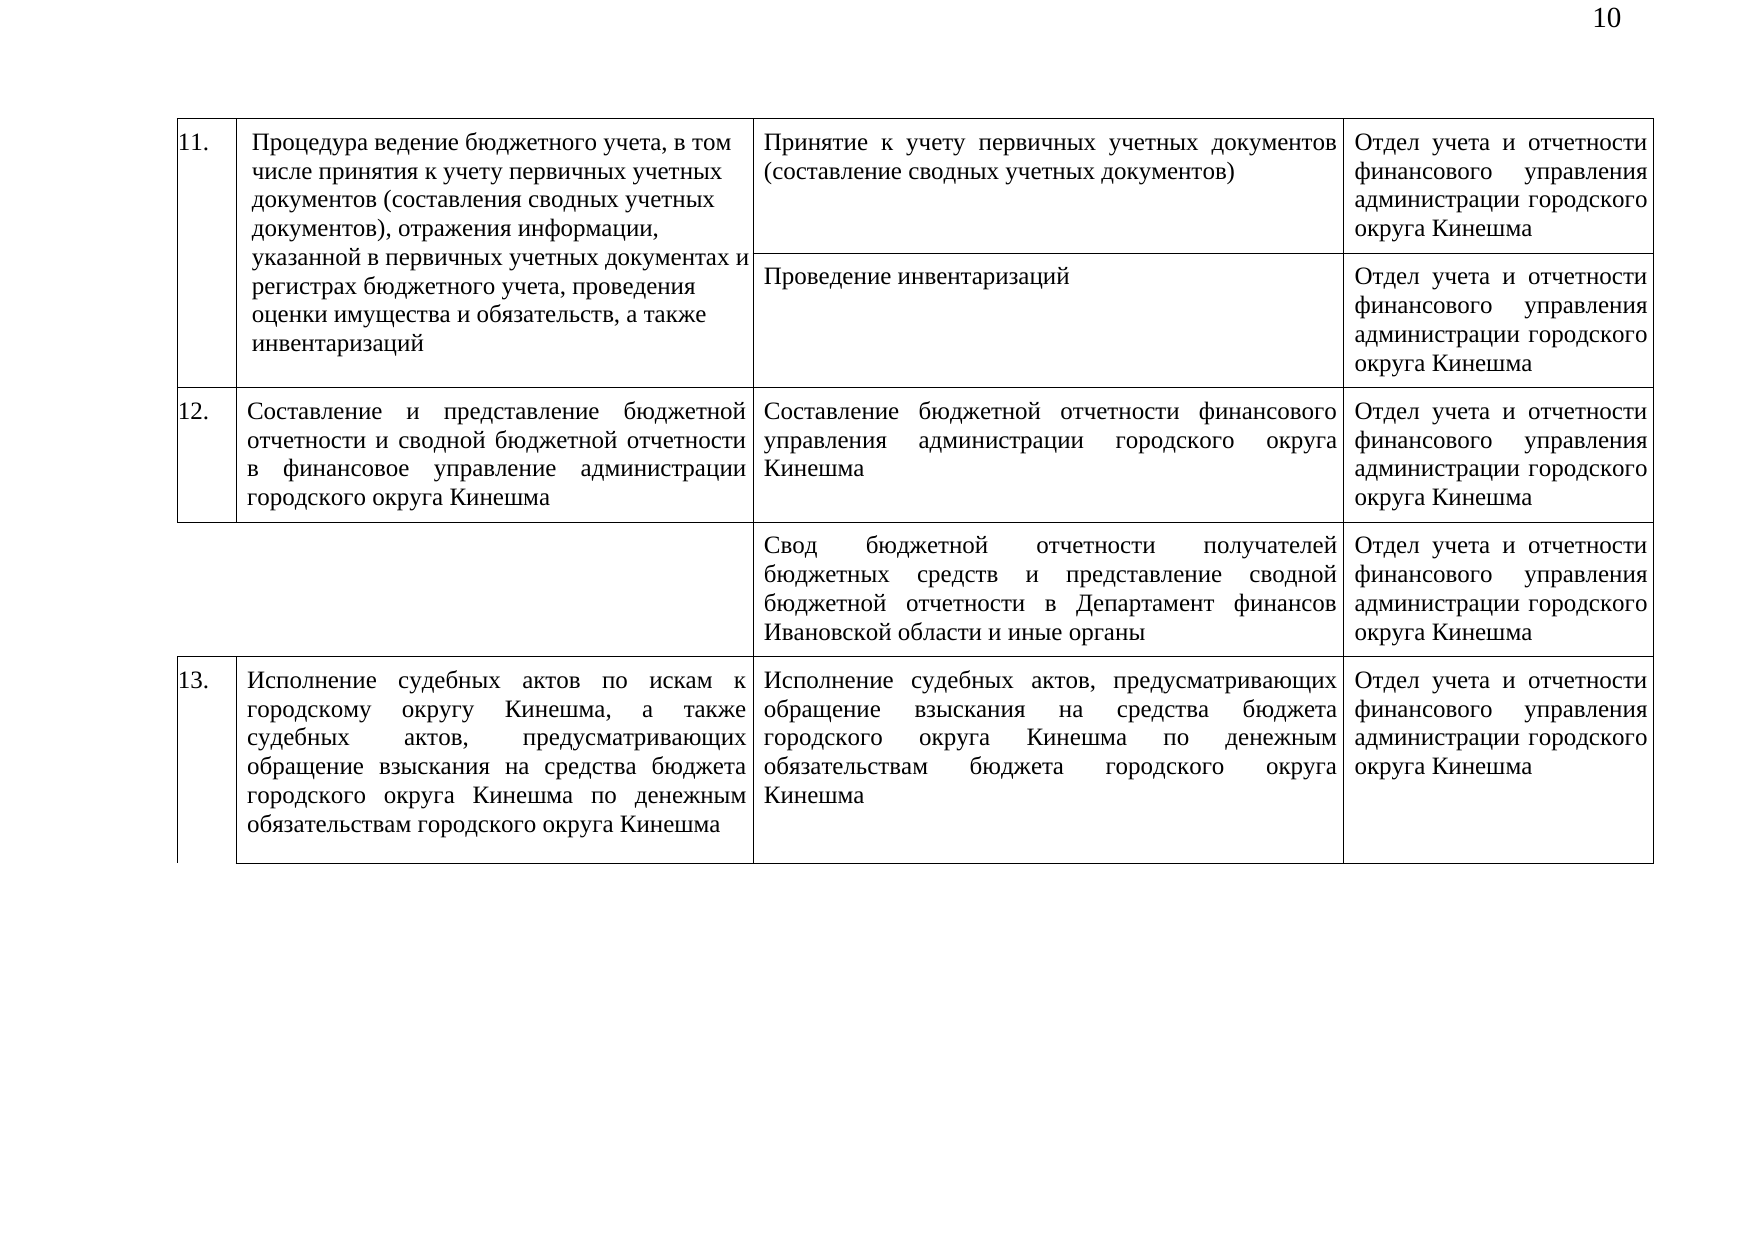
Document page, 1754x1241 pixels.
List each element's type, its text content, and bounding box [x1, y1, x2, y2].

table_cell Составление бюджетной отчетности финансового управления администрации городского округа Кинешма [754, 388, 1343, 522]
table_cell 11. [178, 119, 236, 387]
table_cell Исполнение судебных актов по искам к городскому округу Кинешма, а также судебных актов, предусматривающих обращение взыскания на средства бюджета городского округа Кинешма по денежным обязательствам городского округа Кинешма [237, 657, 753, 863]
table_cell 13. [178, 657, 236, 863]
table_cell Отдел учета и отчетности финансового управления администрации городского округа Кинешма [1344, 523, 1653, 656]
table_cell Отдел учета и отчетности финансового управления администрации городского округа Кинешма [1344, 388, 1653, 522]
table_cell Исполнение судебных актов, предусматривающих обращение взыскания на средства бюджета городского округа Кинешма по денежным обязательствам бюджета городского округа Кинешма [754, 657, 1343, 863]
table_cell Проведение инвентаризаций [754, 254, 1343, 387]
table_cell Отдел учета и отчетности финансового управления администрации городского округа Кинешма [1344, 657, 1653, 863]
table_cell Отдел учета и отчетности финансового управления администрации городского округа Кинешма [1344, 119, 1653, 253]
table_cell Составление и представление бюджетной отчетности и сводной бюджетной отчетности в финансовое управление администрации городского округа Кинешма [237, 388, 753, 522]
table_cell Принятие к учету первичных учетных документов (составление сводных учетных документов) [754, 119, 1343, 253]
table_cell Свод бюджетной отчетности получателей бюджетных средств и представление сводной бюджетной отчетности в Департамент финансов Ивановской области и иные органы [754, 523, 1343, 656]
table_cell 12. [178, 388, 236, 522]
table_cell Процедура ведение бюджетного учета, в том числе принятия к учету первичных учетных документов (составления сводных учетных документов), отражения информации, указанной в первичных учетных документах и регистрах бюджетного учета, проведения оценки имущества и обязательств, а также инвентаризаций [237, 119, 753, 387]
table_cell Отдел учета и отчетности финансового управления администрации городского округа Кинешма [1344, 254, 1653, 387]
